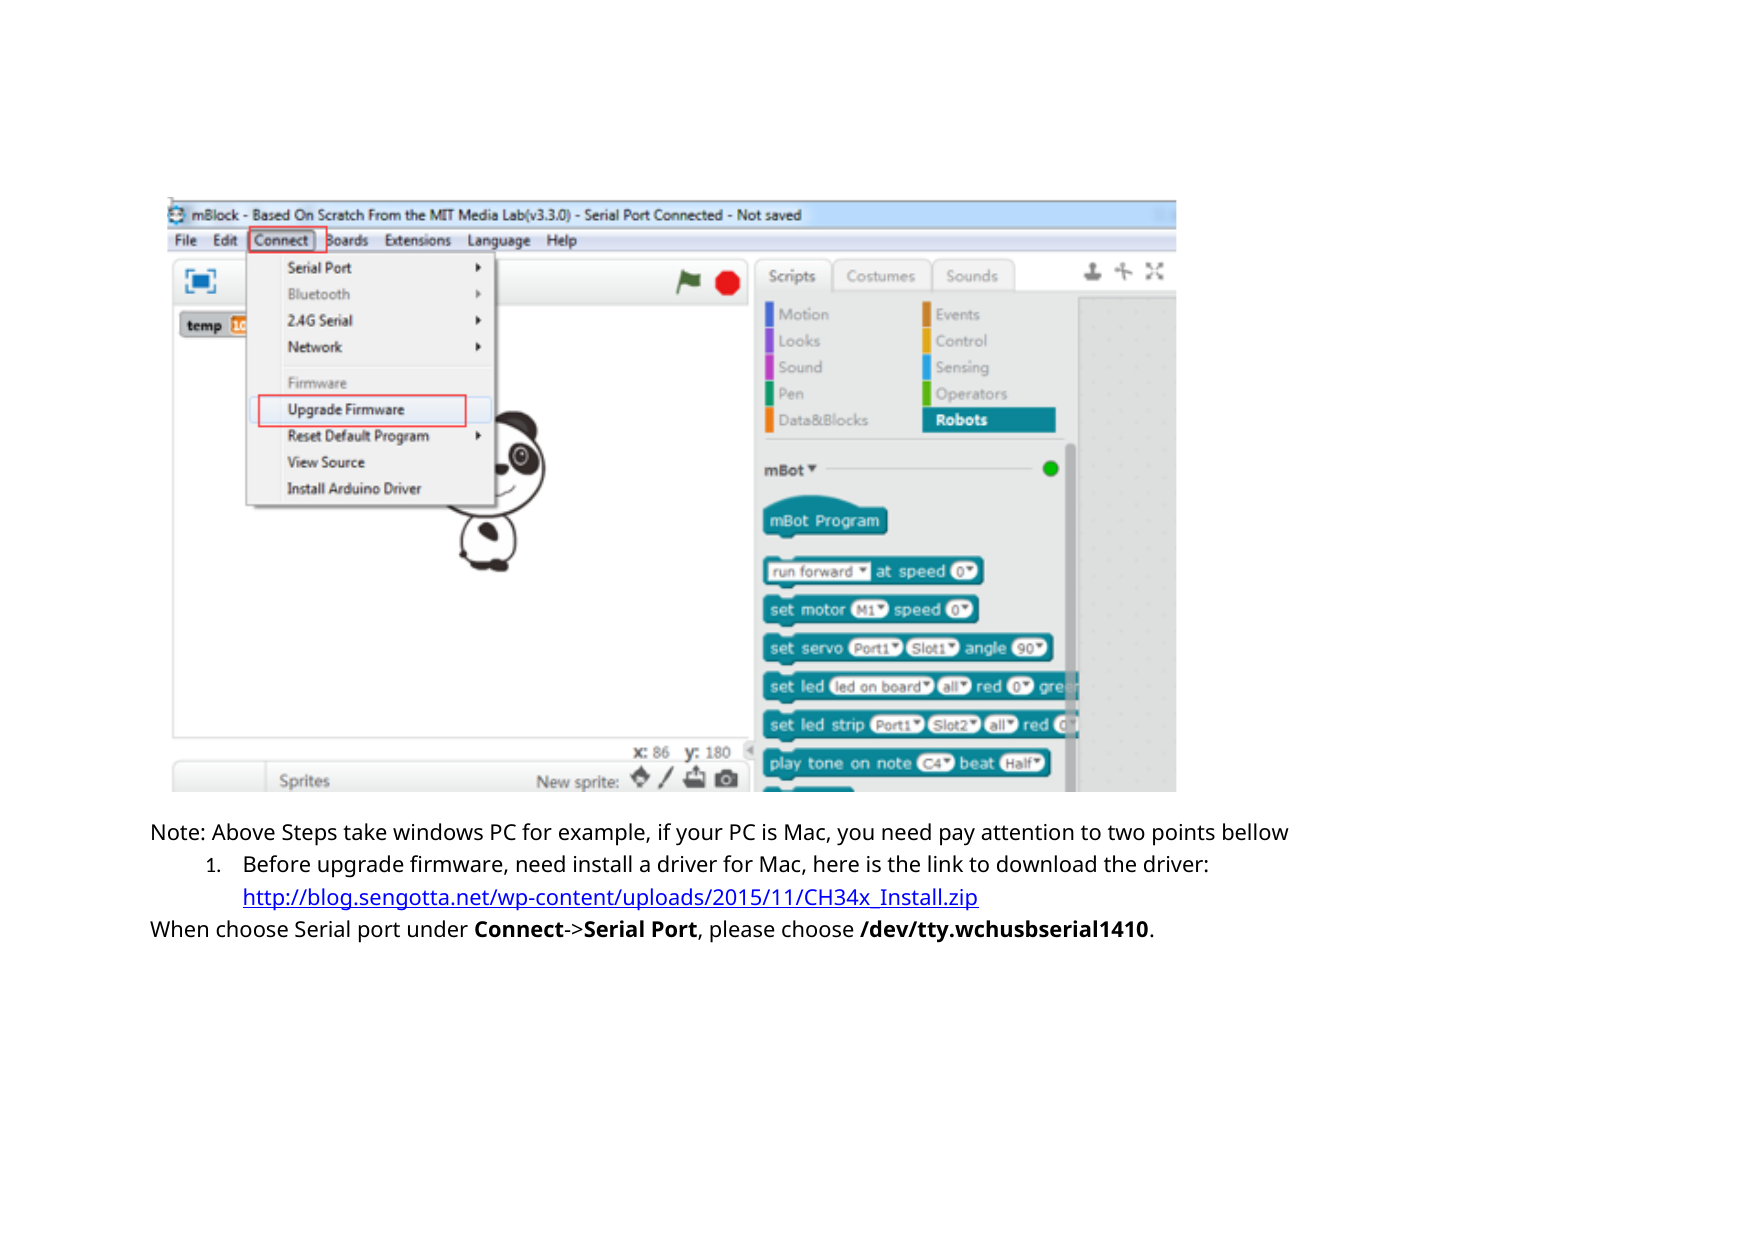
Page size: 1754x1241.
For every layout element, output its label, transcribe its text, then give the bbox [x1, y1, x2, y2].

list http://blog.sengotta.net/wp-content/uploads/2015/11/CH34x_Install.zip [242, 880, 1604, 913]
list Before upgrade firmware, need install a driver for Mac, here is the link to download the driver: [205, 848, 1604, 880]
picture [167, 197, 1177, 792]
text When choose Serial port under Connect->Serial Port, please choose /dev/tty.wchusbserial1410. [150, 913, 1604, 945]
text Note: Above Steps take windows PC for example, if your PC is Mac, you need pay attention to two points bellow [150, 815, 1604, 848]
